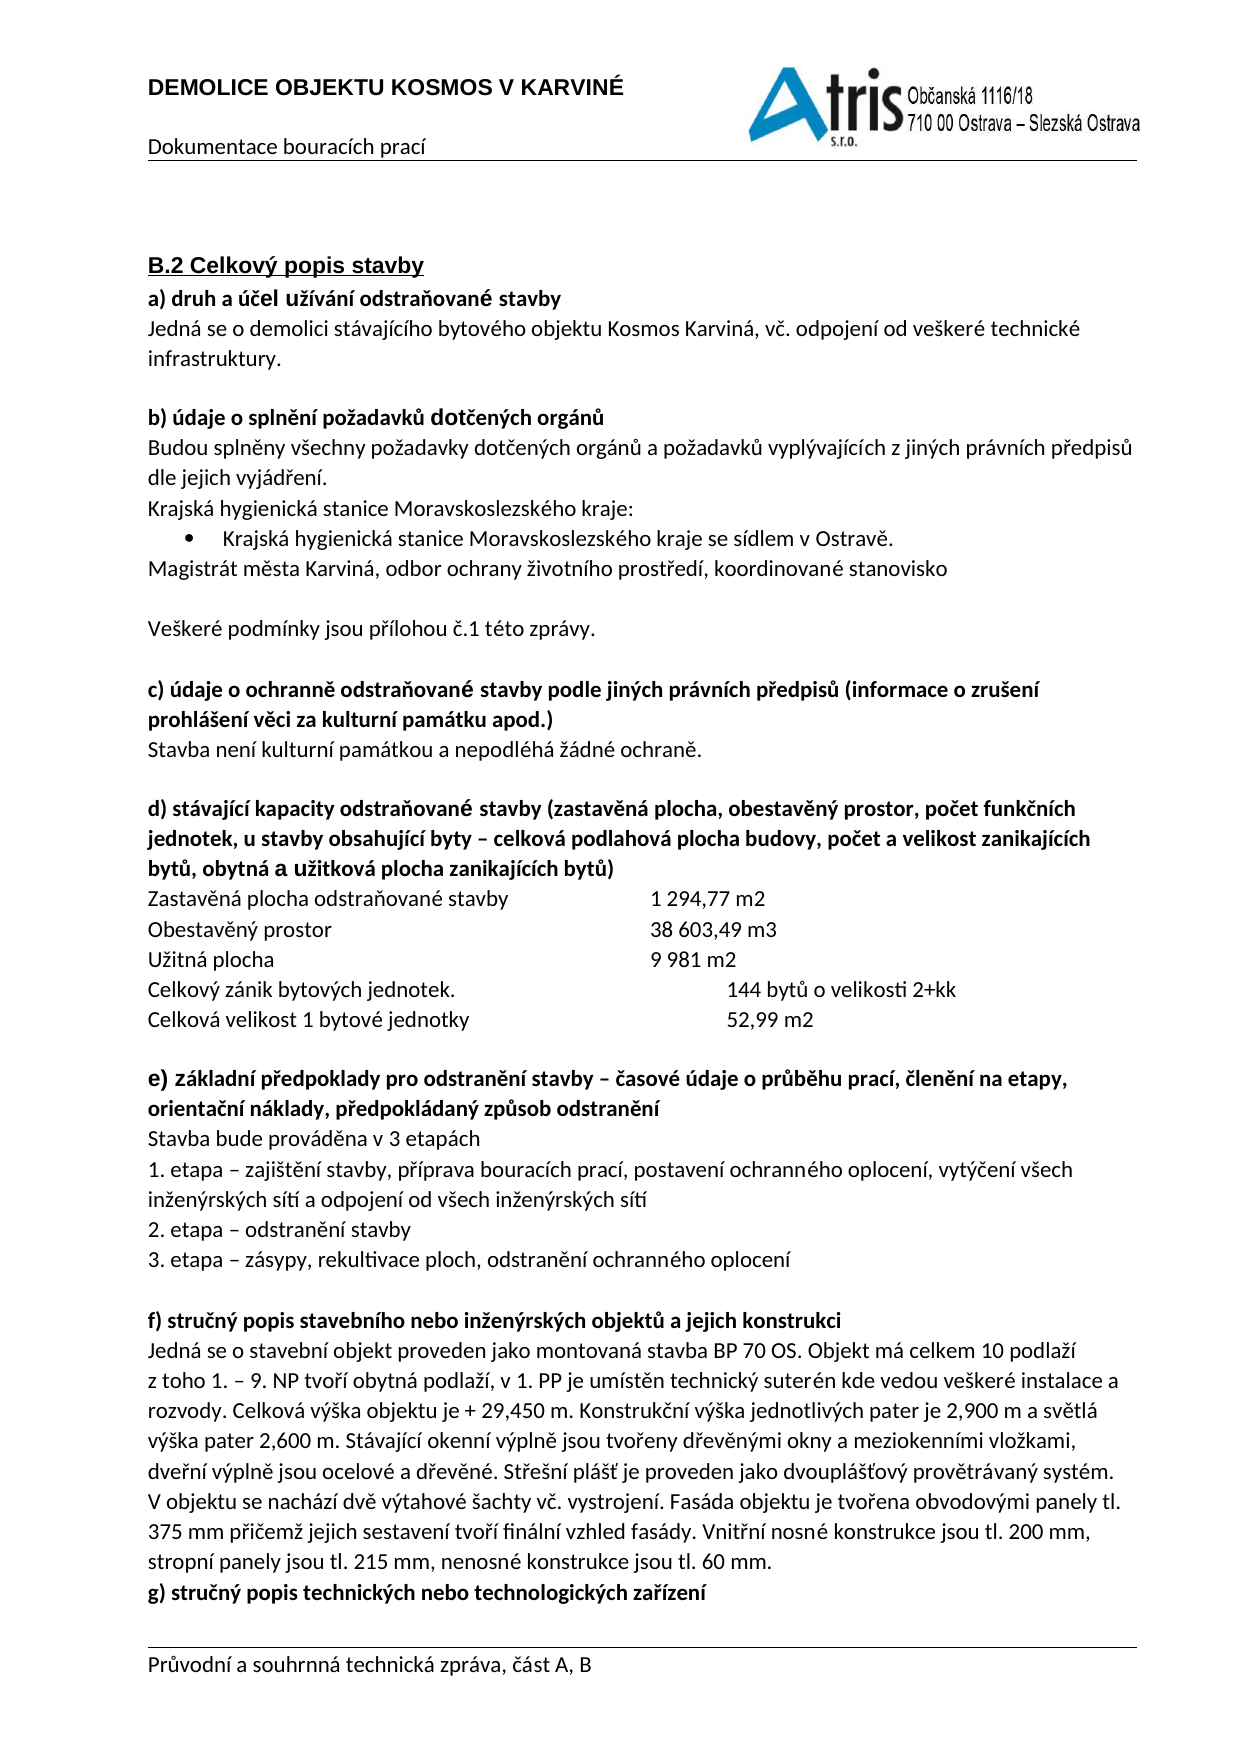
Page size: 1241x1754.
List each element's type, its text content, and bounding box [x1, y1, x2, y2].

text Budou splněny všechny požadavky dotčených orgánů a požadavků vyplývajících z jiných právních předpisů dle jejich vyjádření. [148, 433, 1137, 491]
text Celkový zánik bytových jednotek. 144 bytů o velikosti 2+kk [148, 975, 1137, 1003]
text Celková velikost 1 bytové jednotky 52,99 m2 [148, 1005, 1137, 1033]
text 1. etapa – zajištění stavby, příprava bouracích prací, postavení ochranného oplocení, vytýčení všech inženýrských sítí a odpojení od všech inženýrských sítí [148, 1155, 1137, 1213]
text 3. etapa – zásypy, rekultivace ploch, odstranění ochranného oplocení [148, 1245, 1137, 1273]
text Užitná plocha 9 981 m2 [148, 945, 1137, 973]
text Krajská hygienická stanice Moravskoslezského kraje: [148, 494, 1137, 522]
text Jedná se o demolici stávajícího bytového objektu Kosmos Karviná, vč. odpojení od veškeré technické infrastruktury. [148, 314, 1137, 372]
text e) základní předpoklady pro odstranění stavby – časové údaje o průběhu prací, členění na etapy, orientační náklady, předpokládaný způsob odstranění [148, 1064, 1137, 1122]
text 2. etapa – odstranění stavby [148, 1215, 1137, 1243]
text c) údaje o ochranně odstraňované stavby podle jiných právních předpisů (informace o zrušení prohlášení věci za kulturní památku apod.) [148, 675, 1137, 733]
list Krajská hygienická stanice Moravskoslezského kraje se sídlem v Ostravě. [185, 524, 1137, 552]
text Stavba bude prováděna v 3 etapách [148, 1124, 1137, 1152]
text Jedná se o stavební objekt proveden jako montovaná stavba BP 70 OS. Objekt má celkem 10 podlaží z toho 1. – 9. NP tvoří obytná podlaží, v 1. PP je umístěn technický suterén kde vedou veškeré instalace a rozvody. Celková výška objektu je + 29,450 m. Konstrukční výška jednotlivých pater je 2,900 m a světlá výška pater 2,600 m. Stávající okenní výplně jsou tvořeny dřevěnými okny a meziokenními vložkami, dveřní výplně jsou ocelové a dřevěné. Střešní plášť je proveden jako dvouplášťový provětrávaný systém. V objektu se nachází dvě výtahové šachty vč. vystrojení. Fasáda objektu je tvořena obvodovými panely tl. 375 mm přičemž jejich sestavení tvoří finální vzhled fasády. Vnitřní nosné konstrukce jsou tl. 200 mm, stropní panely jsou tl. 215 mm, nenosné konstrukce jsou tl. 60 mm. [148, 1336, 1137, 1575]
text g) stručný popis technických nebo technologických zařízení [148, 1578, 1137, 1606]
text Stavba není kulturní památkou a nepodléhá žádné ochraně. [148, 735, 1137, 763]
text b) údaje o splnění požadavků dotčených orgánů [148, 403, 1137, 431]
text Obestavěný prostor 38 603,49 m3 [148, 915, 1137, 943]
text d) stávající kapacity odstraňované stavby (zastavěná plocha, obestavěný prostor, počet funkčních jednotek, u stavby obsahující byty – celková podlahová plocha budovy, počet a velikost zanikajících bytů, obytná a užitková plocha zanikajících bytů) [148, 794, 1137, 882]
text Magistrát města Karviná, odbor ochrany životního prostředí, koordinované stanovisko [148, 554, 1137, 582]
text a) druh a účel užívání odstraňované stavby [148, 284, 1137, 312]
text Zastavěná plocha odstraňované stavby 1 294,77 m2 [148, 884, 1137, 913]
text B.2 Celkový popis stavby [148, 252, 1137, 279]
text Veškeré podmínky jsou přílohou č.1 této zprávy. [148, 614, 1137, 642]
picture [746, 62, 1142, 148]
text f) stručný popis stavebního nebo inženýrských objektů a jejich konstrukci [148, 1306, 1137, 1334]
